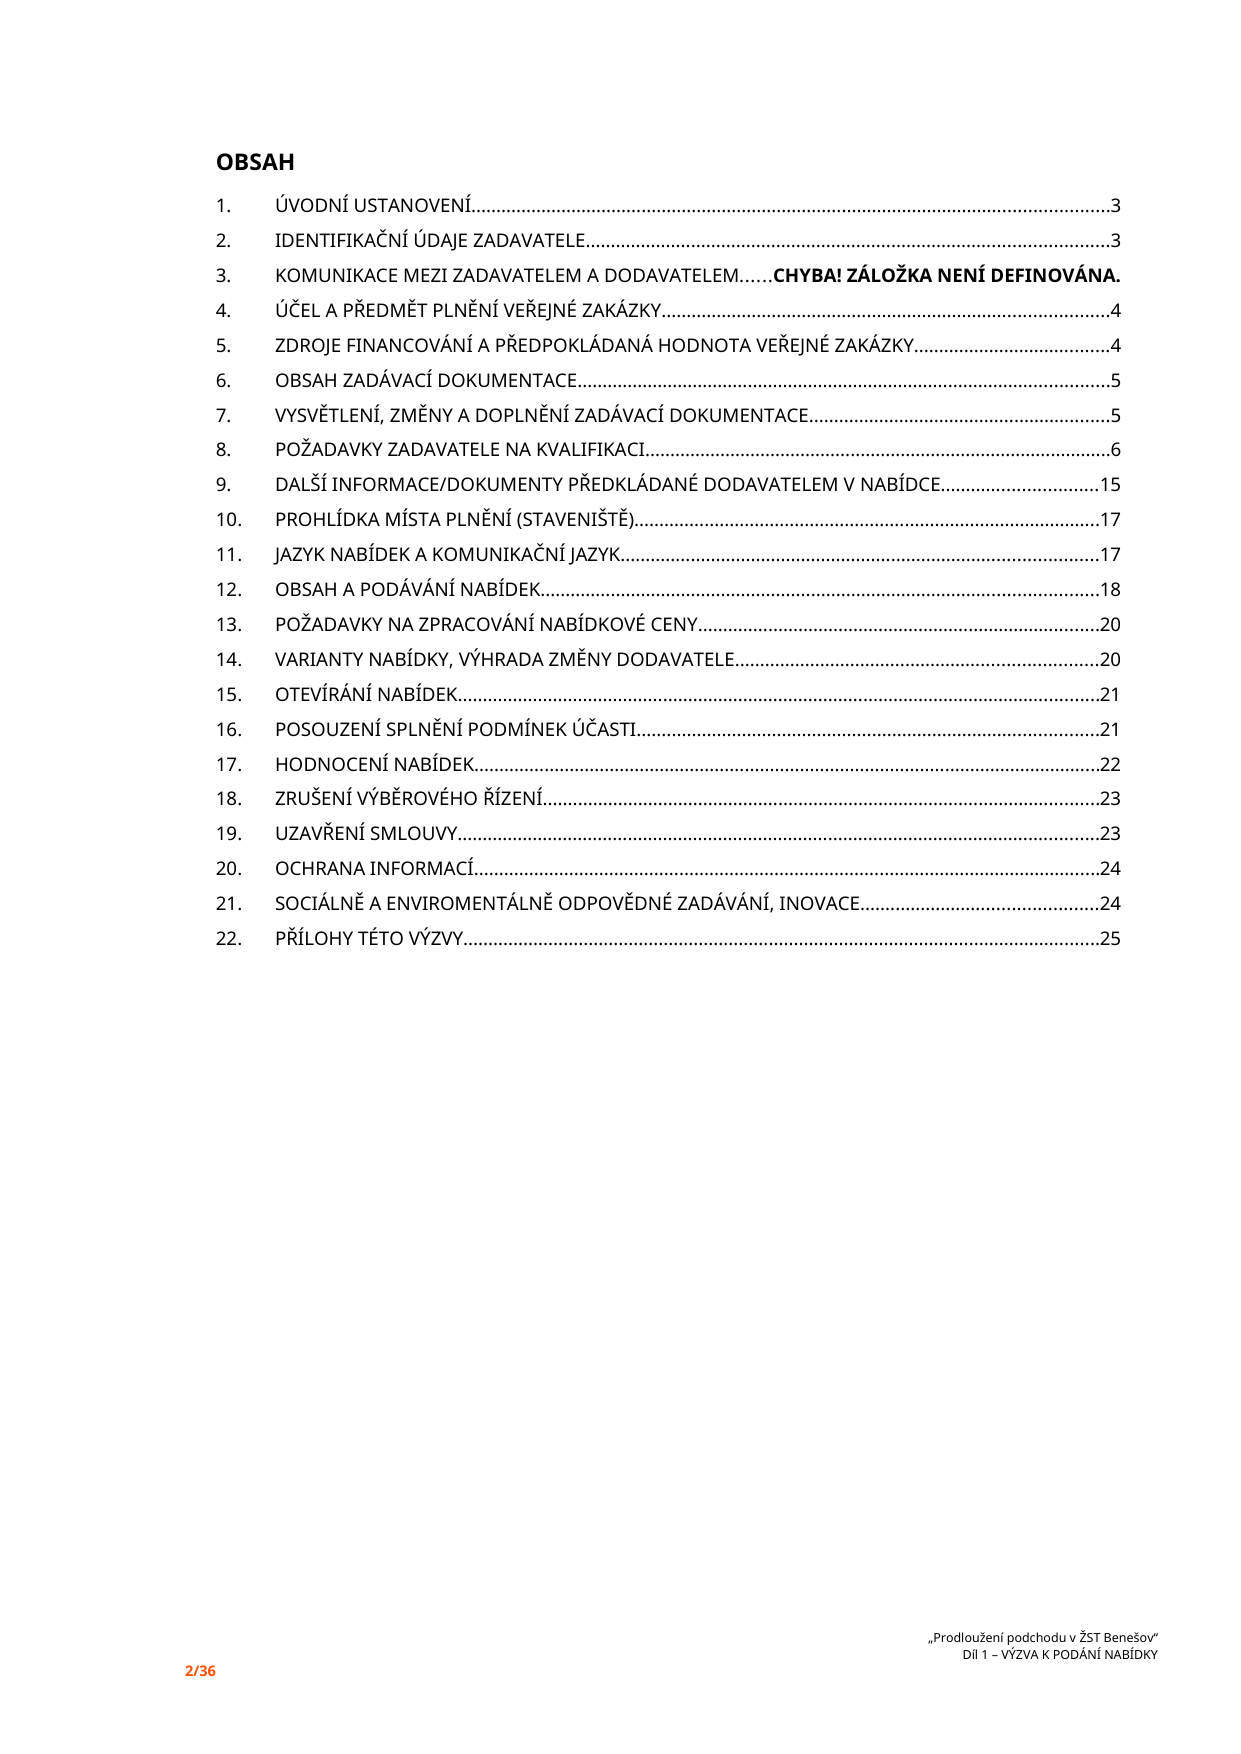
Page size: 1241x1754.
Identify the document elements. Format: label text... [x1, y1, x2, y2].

text 5. ZDROJE FINANCOVÁNÍ A PŘEDPOKLÁDANÁ HODNOTA VEŘEJNÉ ZAKÁZKY 4 [216, 332, 1122, 358]
text Obsah [216, 146, 1122, 177]
text 22. PŘÍLOHY TÉTO VÝZVY 25 [216, 925, 1122, 951]
text 3. KOMUNIKACE MEZI ZADAVATELEM a DODAVATELEM Chyba! Záložka není definována. [216, 262, 1122, 288]
text 10. PROHLÍDKA MÍSTA PLNĚNÍ (STAVENIŠTĚ) 17 [216, 507, 1122, 532]
text 20. OCHRANA INFORMACÍ 24 [216, 856, 1122, 881]
text 11. JAZYK NABÍDEK A KOMUNIKAČNÍ JAZYK 17 [216, 541, 1122, 567]
text 8. POŽADAVKY ZADAVATELE NA KVALIFIKACI 6 [216, 437, 1122, 462]
text 4. ÚČEL A PŘEDMĚT PLNĚNÍ VEŘEJNÉ ZAKÁZKY 4 [216, 297, 1122, 323]
text 13. POŽADAVKY NA ZPRACOVÁNÍ NABÍDKOVÉ CENY 20 [216, 611, 1122, 637]
text 14. VARIANTY NABÍDKY, VÝHRADA ZMĚNY DODAVATELE 20 [216, 646, 1122, 672]
text 15. OTEVÍRÁNÍ NABÍDEK 21 [216, 681, 1122, 707]
text 9. DALŠÍ INFORMACE/DOKUMENTY PŘEDKLÁDANÉ DODAVATELEM V NABÍDCE 15 [216, 472, 1122, 497]
text 21. SOCIÁLNĚ A ENVIROMENTÁLNĚ ODPOVĚDNÉ ZADÁVÁNÍ, INOVACE 24 [216, 890, 1122, 916]
text 1. ÚVODNÍ USTANOVENÍ 3 [216, 192, 1122, 218]
text 2. IDENTIFIKAČNÍ ÚDAJE ZADAVATELE 3 [216, 227, 1122, 253]
text 17. HODNOCENÍ NABÍDEK 22 [216, 751, 1122, 776]
text 6. OBSAH ZADÁVACÍ DOKUMENTACE 5 [216, 367, 1122, 392]
text 7. VYSVĚTLENÍ, ZMĚNY A DOPLNĚNÍ ZADÁVACÍ DOKUMENTACE 5 [216, 402, 1122, 427]
text 18. ZRUŠENÍ VÝBĚROVÉHO ŘÍZENÍ 23 [216, 786, 1122, 811]
text 12. OBSAH A PODÁVÁNÍ NABÍDEK 18 [216, 576, 1122, 602]
text 16. POSOUZENÍ SPLNĚNÍ PODMÍNEK ÚČASTI 21 [216, 716, 1122, 741]
text 19. UZAVŘENÍ SMLOUVY 23 [216, 821, 1122, 846]
